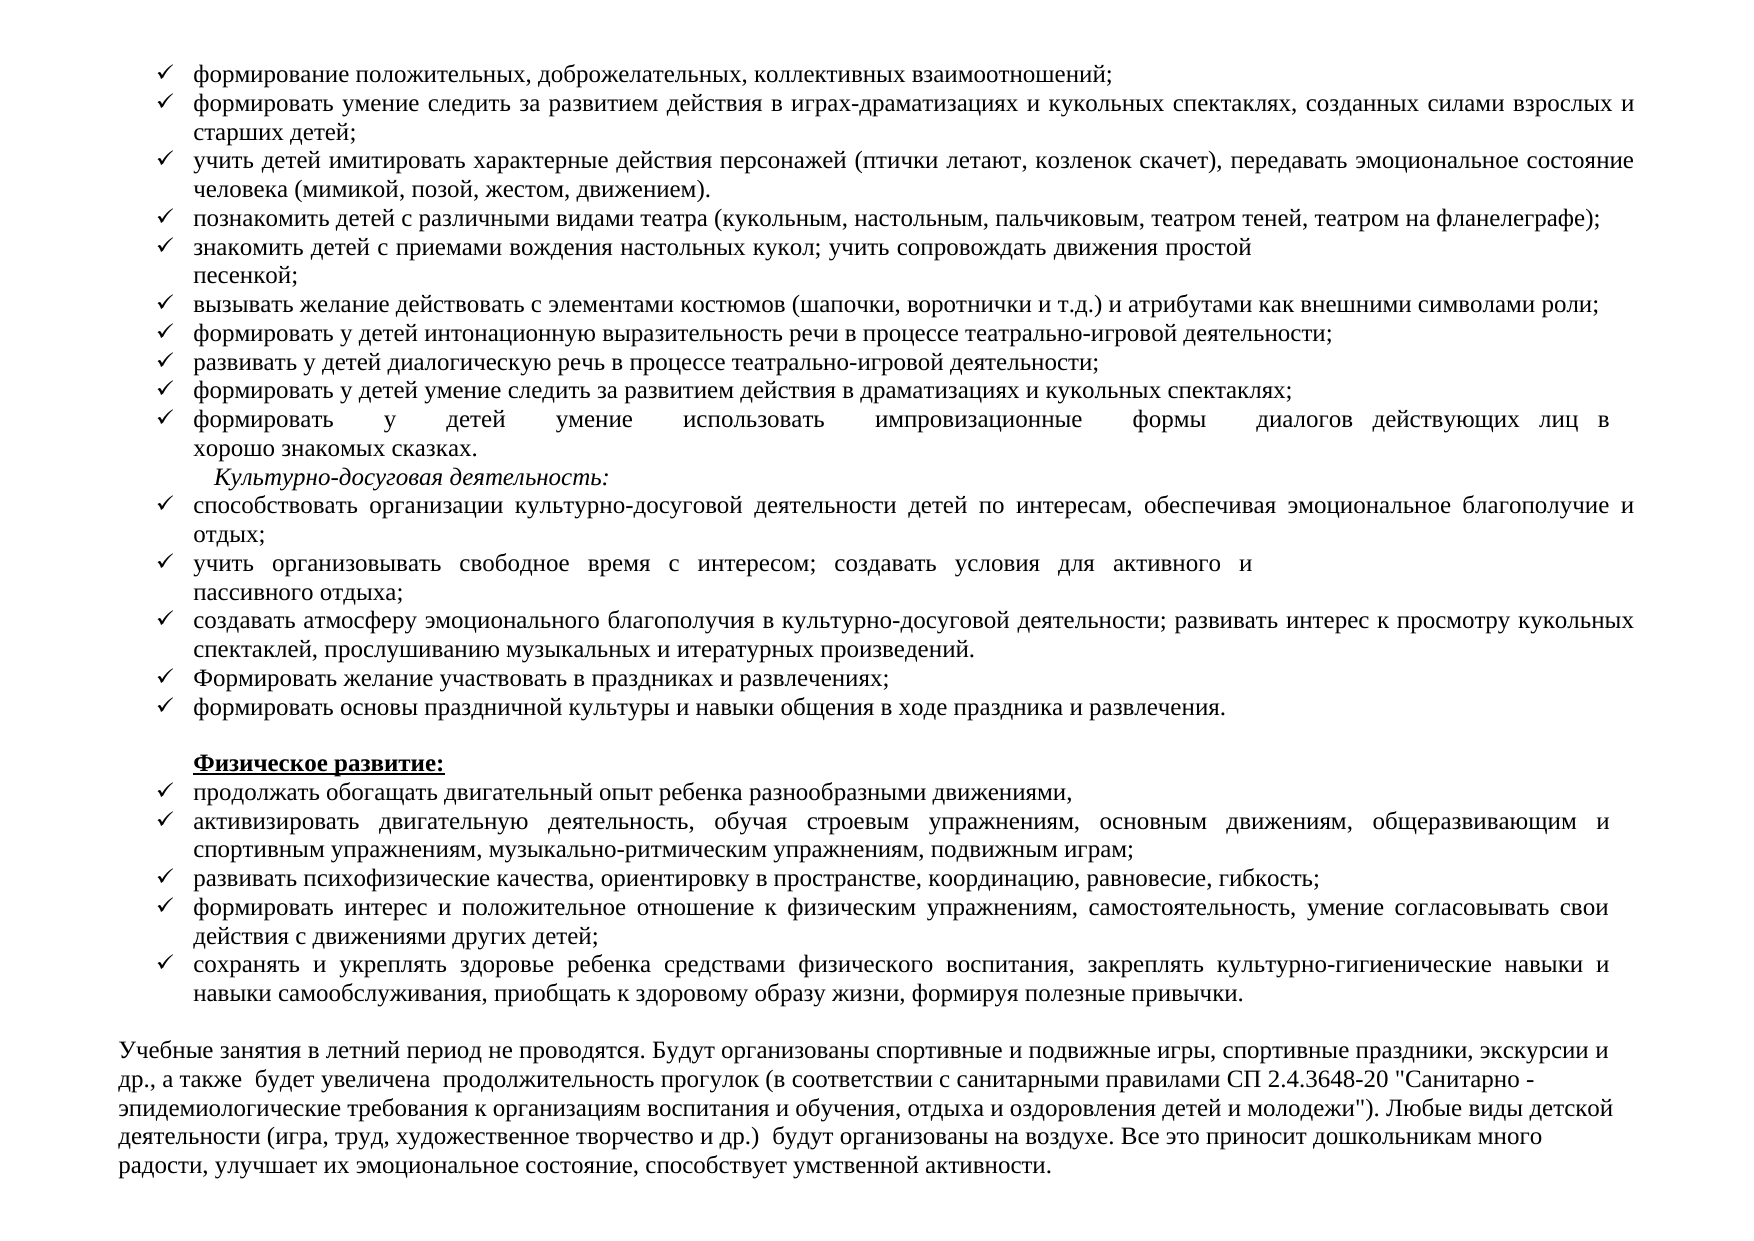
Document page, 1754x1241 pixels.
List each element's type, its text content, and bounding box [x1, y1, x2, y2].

list формирование положительных, доброжелательных, коллективных взаимоотношений; [156, 59, 1636, 88]
list формировать у детей умение следить за развитием действия в драматизациях и кукольных спектаклях; [156, 375, 1636, 404]
list формировать у детей интонационную выразительность речи в процессе театрально-игровой деятельности; [156, 318, 1636, 347]
list знакомить детей с приемами вождения настольных кукол; учить сопровождать движения простой песенкой; [156, 232, 1253, 289]
text Культурно-досуговая деятельность: [214, 462, 1636, 490]
list познакомить детей с различными видами театра (кукольным, настольным, пальчиковым, театром теней, театром на фланелеграфе); [156, 203, 1636, 232]
list развивать у детей диалогическую речь в процессе театрально-игровой деятельности; [156, 347, 1636, 375]
list формировать основы праздничной культуры и навыки общения в ходе праздника и развлечения. [156, 692, 1609, 720]
list развивать психофизические качества, ориентировку в пространстве, координацию, равновесие, гибкость; [156, 863, 1610, 892]
list способствовать организации культурно-досуговой деятельности детей по интересам, обеспечивая эмоциональное благополучие и отдых; [156, 490, 1636, 548]
list продолжать обогащать двигательный опыт ребенка разнообразными движениями, [156, 777, 1609, 806]
list формировать у детей умение использовать импровизационные формы диалогов действующих лиц в хорошо знакомых сказках. [156, 404, 1610, 462]
list сохранять и укреплять здоровье ребенка средствами физического воспитания, закреплять культурно-гигиенические навыки и навыки самообслуживания, приобщать к здоровому образу жизни, формируя полезные привычки. [156, 949, 1611, 1007]
list создавать атмосферу эмоционального благополучия в культурно-досуговой деятельности; развивать интерес к просмотру кукольных спектаклей, прослушиванию музыкальных и итературных произведений. [156, 605, 1636, 663]
list активизировать двигательную деятельность, обучая строевым упражнениям, основным движениям, общеразвивающим и спортивным упражнениям, музыкально-ритмическим упражнениям, подвижным играм; [156, 806, 1611, 863]
list вызывать желание действовать с элементами костюмов (шапочки, воротнички и т.д.) и атрибутами как внешними символами роли; [156, 289, 1636, 318]
list формировать умение следить за развитием действия в играх-драматизациях и кукольных спектаклях, созданных силами взрослых и старших детей; [156, 88, 1636, 145]
list Формировать желание участвовать в праздниках и развлечениях; [156, 663, 1636, 692]
list учить организовывать свободное время с интересом; создавать условия для активного и пассивного отдыха; [156, 548, 1253, 605]
list учить детей имитировать характерные действия персонажей (птички летают, козленок скачет), передавать эмоциональное состояние человека (мимикой, позой, жестом, движением). [156, 145, 1636, 203]
text Учебные занятия в летний период не проводятся. Будут организованы спортивные и подвижные игры, спортивные праздники, экскурсии и др., а также будет увеличена продолжительность прогулок (в соответствии с санитарными правилами СП 2.4.3648-20 "Санитарно - эпидемиологические требования к организациям воспитания и обучения, отдыха и оздоровления детей и молодежи"). Любые виды детской деятельности (игра, труд, художественное творчество и др.) будут организованы на воздухе. Все это приносит дошкольникам много радости, улучшает их эмоциональное состояние, способствует умственной активности. [118, 1035, 1636, 1179]
list Физическое развитие: [193, 748, 1636, 777]
list формировать интерес и положительное отношение к физическим упражнениям, самостоятельность, умение согласовывать свои действия с движениями других детей; [156, 892, 1610, 949]
